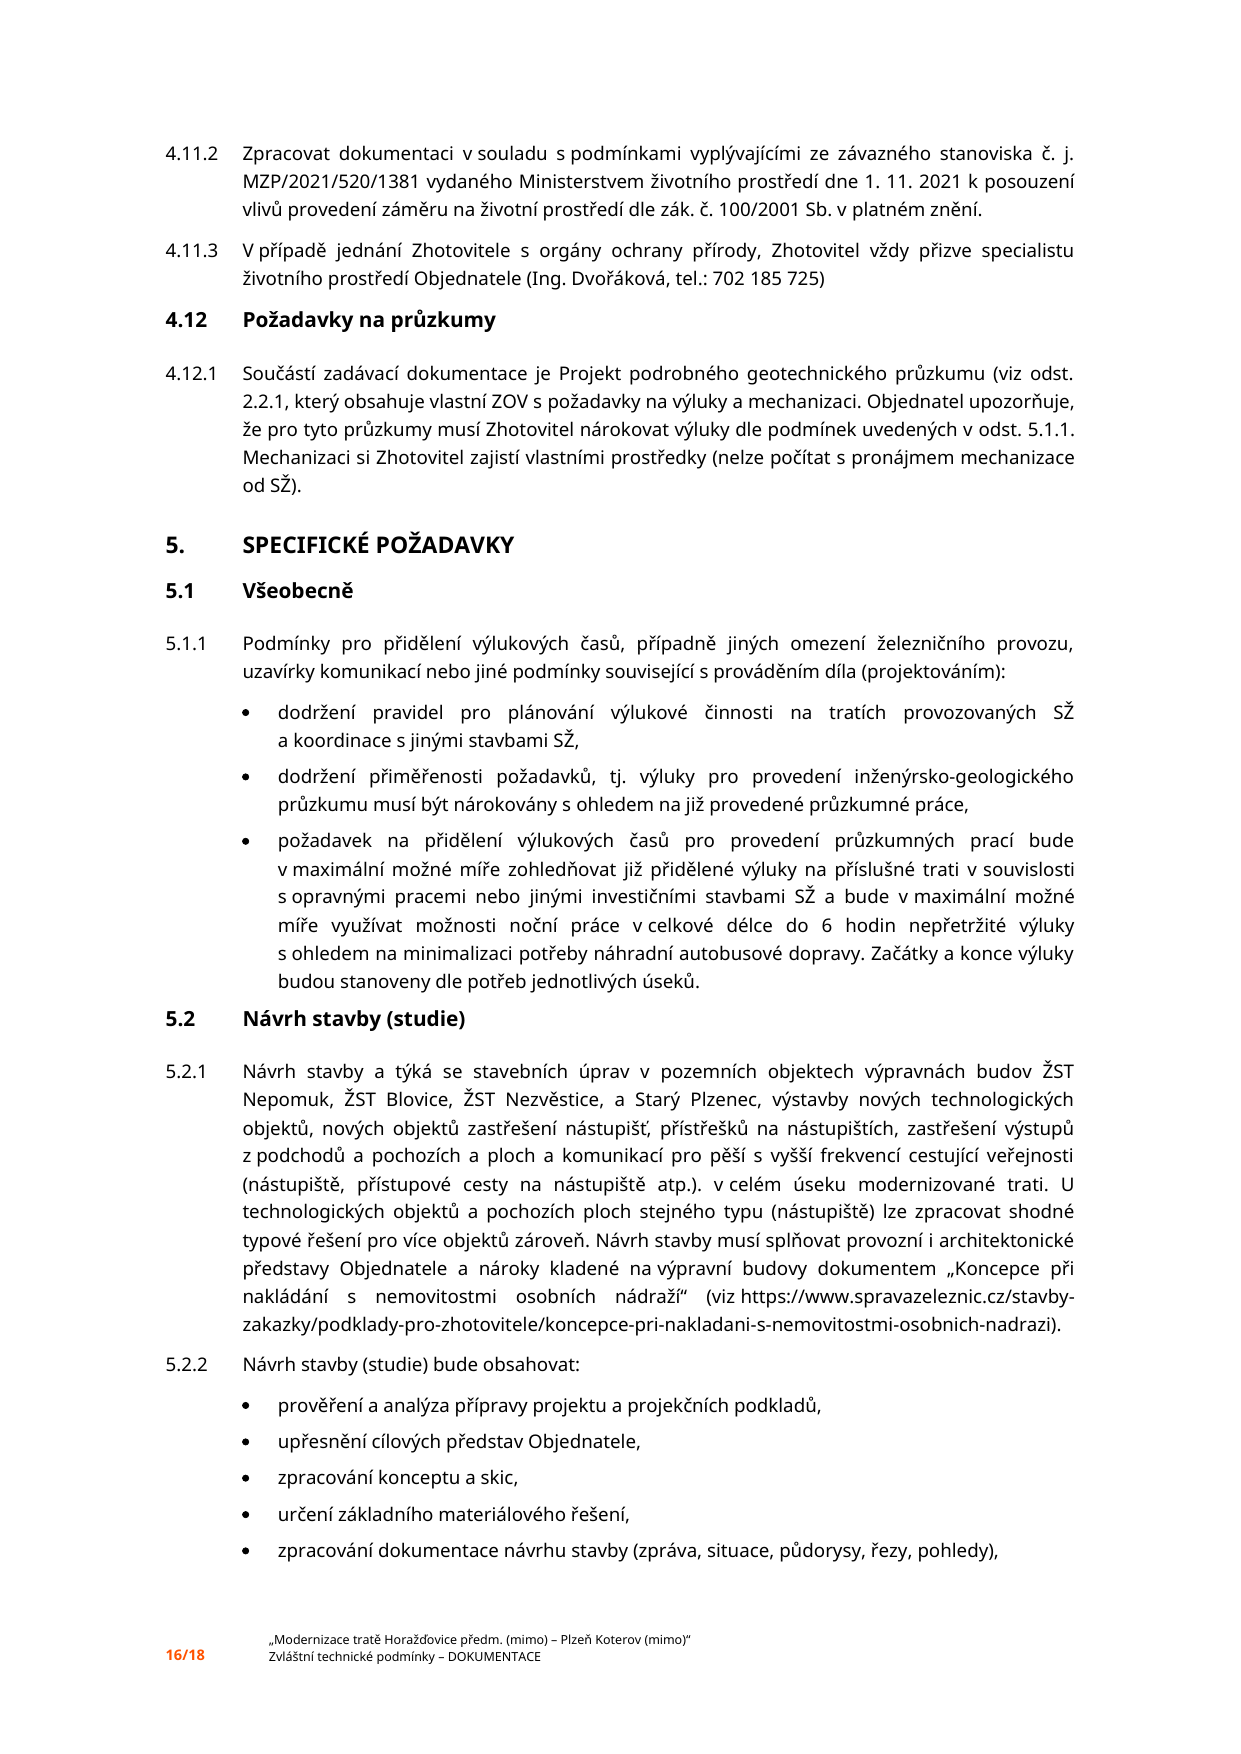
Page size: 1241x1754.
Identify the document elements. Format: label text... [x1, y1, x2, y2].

text Všeobecně [165, 576, 1075, 604]
text Zpracovat dokumentaci v souladu s podmínkami vyplývajícími ze závazného stanoviska č. j. MZP/2021/520/1381 vydaného Ministerstvem životního prostředí dne 1. 11. 2021 k posouzení vlivů provedení záměru na životní prostředí dle zák. č. 100/2001 Sb. v platném znění. [165, 140, 1075, 222]
text zpracování dokumentace návrhu stavby (zpráva, situace, půdorysy, řezy, pohledy), [242, 1537, 1075, 1563]
text Požadavky na průzkumy [165, 305, 1075, 334]
text prověření a analýza přípravy projektu a projekčních podkladů, [242, 1392, 1075, 1417]
text dodržení přiměřenosti požadavků, tj. výluky pro provedení inženýrsko-geologického průzkumu musí být nárokovány s ohledem na již provedené průzkumné práce, [242, 763, 1075, 817]
text Návrh stavby (studie) bude obsahovat: [165, 1351, 1075, 1377]
text požadavek na přidělení výlukových časů pro provedení průzkumných prací bude v maximální možné míře zohledňovat již přidělené výluky na příslušné trati v souvislosti s opravnými pracemi nebo jinými investičními stavbami SŽ a bude v maximální možné míře využívat možnosti noční práce v celkové délce do 6 hodin nepřetržité výluky s ohledem na minimalizaci potřeby náhradní autobusové dopravy. Začátky a konce výluky budou stanoveny dle potřeb jednotlivých úseků. [242, 828, 1075, 993]
text zpracování konceptu a skic, [242, 1465, 1075, 1490]
text dodržení pravidel pro plánování výlukové činnosti na tratích provozovaných SŽ a koordinace s jinými stavbami SŽ, [242, 699, 1075, 753]
text Návrh stavby (studie) [165, 1004, 1075, 1033]
text Podmínky pro přidělení výlukových časů, případně jiných omezení železničního provozu, uzavírky komunikací nebo jiné podmínky související s prováděním díla (projektováním): [165, 631, 1075, 684]
text SPECIFICKÉ POŽADAVKY [165, 529, 1075, 560]
text V případě jednání Zhotovitele s orgány ochrany přírody, Zhotovitel vždy přizve specialistu životního prostředí Objednatele (Ing. Dvořáková, tel.: 702 185 725) [165, 237, 1075, 290]
text Součástí zadávací dokumentace je Projekt podrobného geotechnického průzkumu (viz odst. 2.2.1, který obsahuje vlastní ZOV s požadavky na výluky a mechanizaci. Objednatel upozorňuje, že pro tyto průzkumy musí Zhotovitel nárokovat výluky dle podmínek uvedených v odst. 5.1.1. Mechanizaci si Zhotovitel zajistí vlastními prostředky (nelze počítat s pronájmem mechanizace od SŽ). [165, 360, 1075, 497]
text Návrh stavby a týká se stavebních úprav v pozemních objektech výpravnách budov ŽST Nepomuk, ŽST Blovice, ŽST Nezvěstice, a Starý Plzenec, výstavby nových technologických objektů, nových objektů zastřešení nástupišť, přístřešků na nástupištích, zastřešení výstupů z podchodů a pochozích a ploch a komunikací pro pěší s vyšší frekvencí cestující veřejnosti (nástupiště, přístupové cesty na nástupiště atp.). v celém úseku modernizované trati. U technologických objektů a pochozích ploch stejného typu (nástupiště) lze zpracovat shodné typové řešení pro více objektů zároveň. Návrh stavby musí splňovat provozní i architektonické představy Objednatele a nároky kladené na výpravní budovy dokumentem „Koncepce při nakládání s nemovitostmi osobních nádraží“ (viz https://www.spravazeleznic.cz/stavby-zakazky/podklady-pro-zhotovitele/koncepce-pri-nakladani-s-nemovitostmi-osobnich-nadrazi). [165, 1059, 1075, 1336]
text upřesnění cílových představ Objednatele, [242, 1428, 1075, 1454]
text určení základního materiálového řešení, [242, 1501, 1075, 1527]
